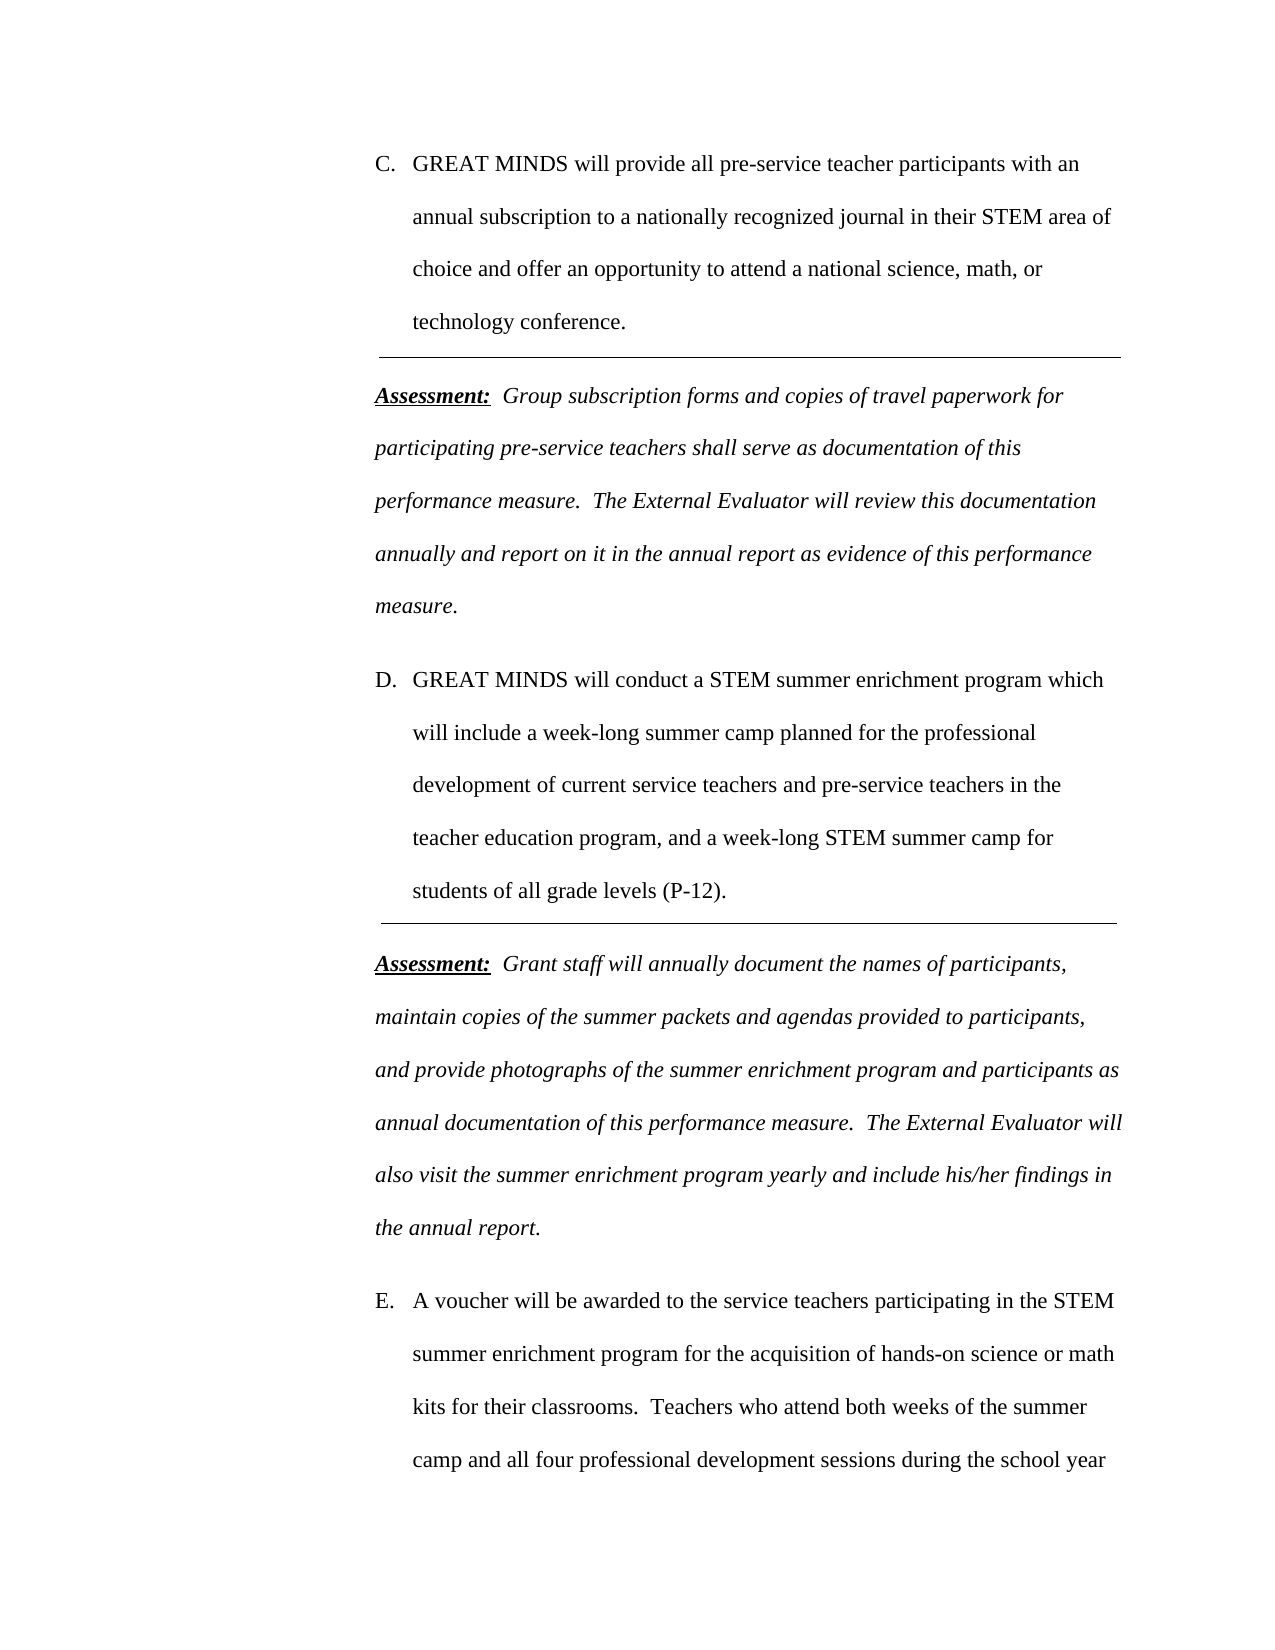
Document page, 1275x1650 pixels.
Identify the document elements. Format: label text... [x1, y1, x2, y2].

text Assessment: Grant staff will annually document the names of participants, maintain copies of the summer packets and agendas provided to participants, and provide photographs of the summer enrichment program and participants as annual documentation of this performance measure. The External Evaluator will also visit the summer enrichment program yearly and include his/her findings in the annual report. [375, 950, 1125, 1240]
text Assessment: Group subscription forms and copies of travel paperwork for participating pre-service teachers shall serve as documentation of this performance measure. The External Evaluator will review this documentation annually and report on it in the annual report as evidence of this performance measure. [375, 382, 1125, 619]
list GREAT MINDS will provide all pre-service teacher participants with an annual subscription to a nationally recognized journal in their STEM area of choice and offer an opportunity to attend a national science, math, or technology conference. [375, 150, 1125, 334]
list GREAT MINDS will conduct a STEM summer enrichment program which will include a week-long summer camp planned for the professional development of current service teachers and pre-service teachers in the teacher education program, and a week-long STEM summer camp for students of all grade levels (P-12). [375, 666, 1125, 903]
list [375, 1287, 1125, 1472]
